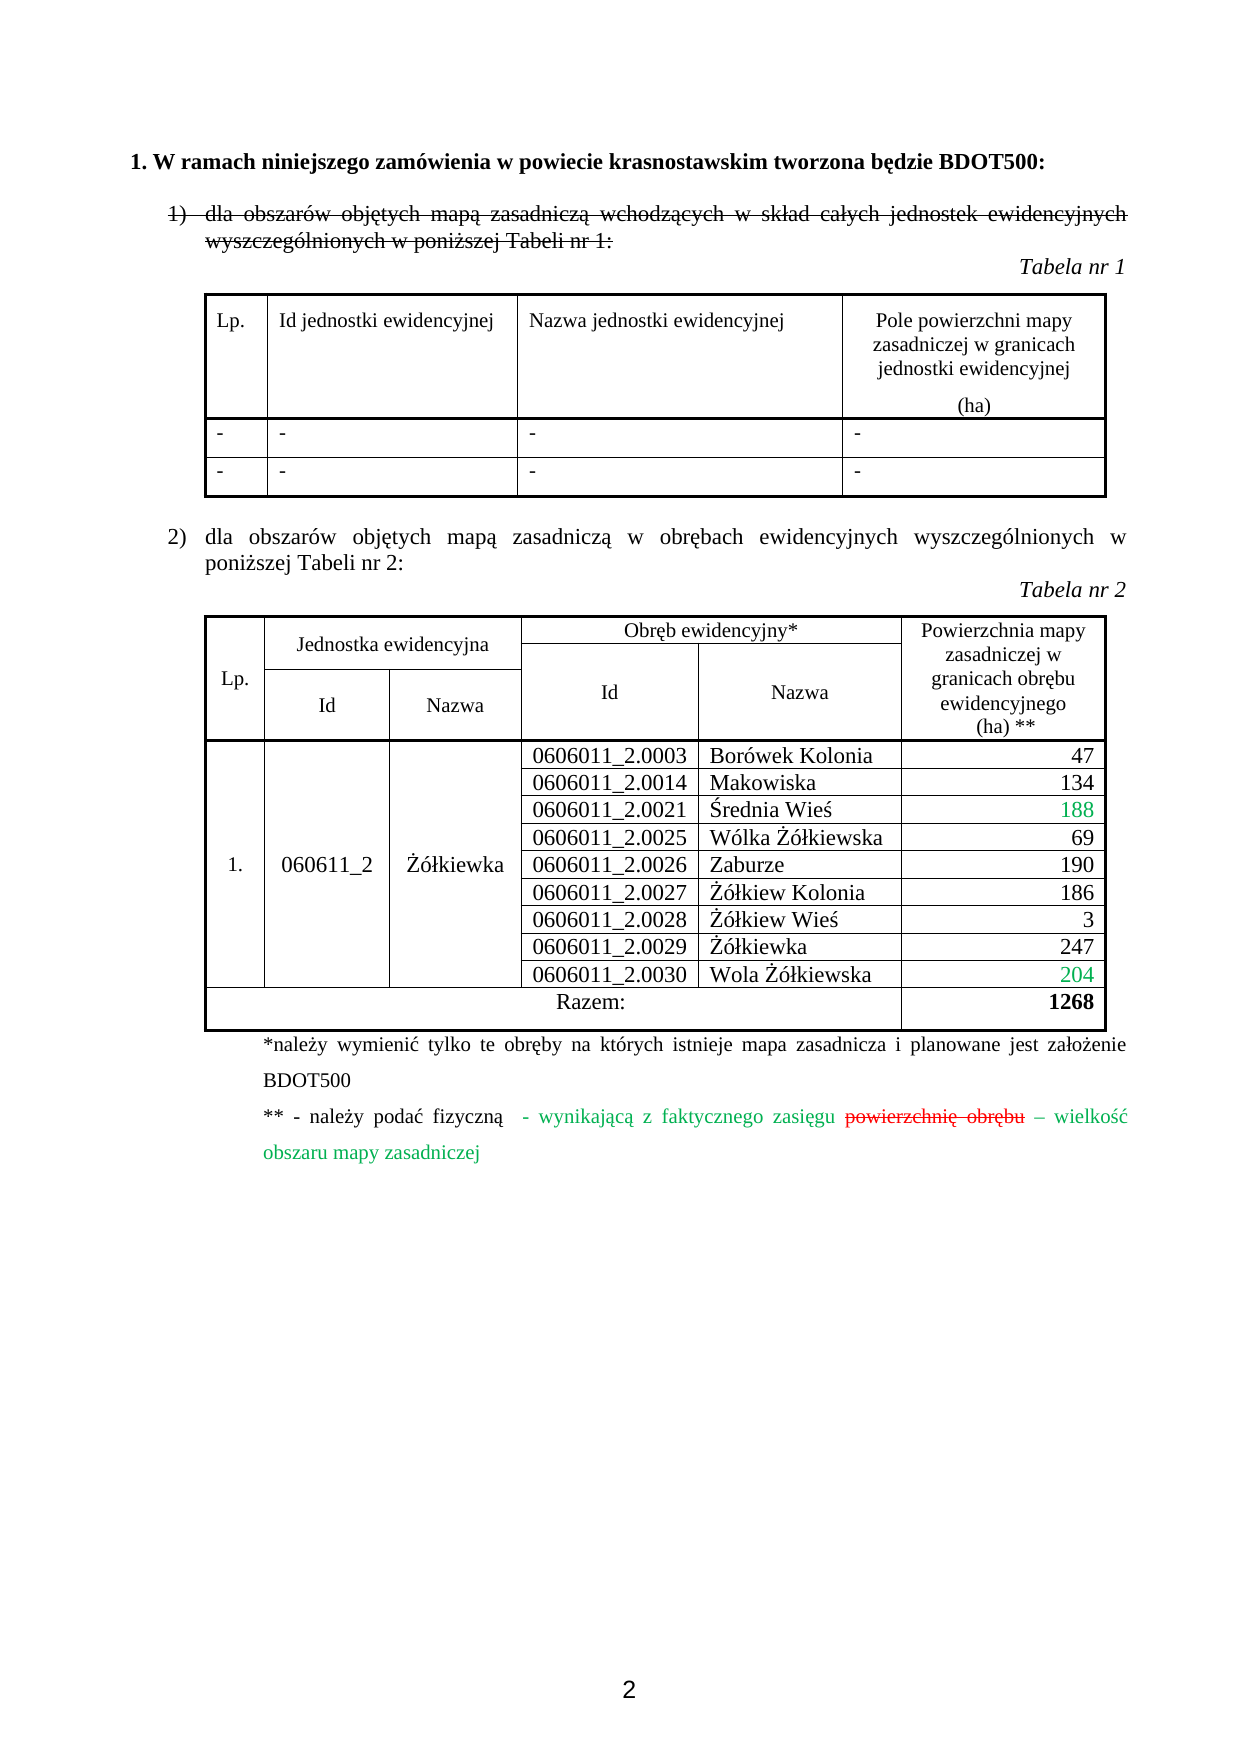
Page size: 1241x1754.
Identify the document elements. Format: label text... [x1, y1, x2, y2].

title 1. W ramach niniejszego zamówienia w powiecie krasnostawskim tworzona będzie BDOT500: [130, 148, 1128, 174]
table_cell 1268 [902, 988, 1104, 1029]
table_cell 0606011_2.0028 [522, 906, 698, 932]
table_header Powierzchnia mapy zasadniczej w granicach obrębu ewidencyjnego (ha) ** [902, 618, 1104, 738]
table_header Obręb ewidencyjny* [522, 618, 901, 643]
subtitle Tabela nr 1 [484, 253, 1128, 279]
table_cell - [268, 458, 517, 495]
table_cell Nazwa [699, 644, 901, 738]
table_cell - [268, 420, 517, 457]
table_cell 247 [902, 934, 1104, 960]
table_cell Zaburze [699, 851, 901, 878]
table_cell Żółkiewka [390, 742, 521, 987]
table_cell - [518, 458, 842, 495]
table_header Lp. [207, 618, 264, 738]
list dla obszarów objętych mapą zasadniczą wchodzących w skład całych jednostek ewidencyjnych wyszczególnionych w poniższej Tabeli nr 1: [167, 200, 1128, 215]
table_cell Razem: [207, 988, 901, 1029]
table_cell - [518, 420, 842, 457]
table_cell - [843, 458, 1104, 495]
table_cell - [207, 420, 267, 457]
table_cell Średnia Wieś [699, 796, 901, 823]
table_cell 0606011_2.0026 [522, 851, 698, 878]
table_cell Wola Żółkiewska [699, 961, 901, 987]
table_cell Id [265, 670, 389, 738]
table_header Lp. [207, 296, 267, 417]
subtitle Tabela nr 2 [484, 576, 1128, 602]
table_cell 186 [902, 879, 1104, 905]
table_cell 0606011_2.0014 [522, 769, 698, 795]
table_cell Żółkiew Kolonia [699, 879, 901, 905]
table_cell 0606011_2.0003 [522, 742, 698, 768]
table_cell - [843, 420, 1104, 457]
table_cell 0606011_2.0030 [522, 961, 698, 987]
table_cell Borówek Kolonia [699, 742, 901, 768]
table_header Nazwa jednostki ewidencyjnej [518, 296, 842, 417]
table_header Id jednostki ewidencyjnej [268, 296, 517, 417]
table_cell - [207, 458, 267, 495]
table_cell 190 [902, 851, 1104, 878]
table_cell 0606011_2.0025 [522, 824, 698, 850]
table_cell 204 [902, 961, 1104, 987]
table_cell Makowiska [699, 769, 901, 795]
table_cell 47 [902, 742, 1104, 768]
text ** - należy podać fizyczną - wynikającą z faktycznego zasięgu powierzchnię obrębu – wielkość obszaru mapy zasadniczej [263, 1104, 1128, 1164]
list dla obszarów objętych mapą zasadniczą wchodzących w skład całych jednostek ewidencyjnych wyszczególnionych w poniższej Tabeli nr 1: [167, 216, 1128, 253]
table_header Pole powierzchni mapy zasadniczej w granicach jednostki ewidencyjnej (ha) [843, 296, 1104, 417]
table_cell Id [522, 644, 698, 738]
table_cell Żółkiew Wieś [699, 906, 901, 932]
table_cell 3 [902, 906, 1104, 932]
table_header Jednostka ewidencyjna [265, 618, 521, 669]
table_cell 134 [902, 769, 1104, 795]
table_cell 060611_2 [265, 742, 389, 987]
table_cell 0606011_2.0029 [522, 934, 698, 960]
table_cell 0606011_2.0027 [522, 879, 698, 905]
table_cell 69 [902, 824, 1104, 850]
table_cell Nazwa [390, 670, 521, 738]
list dla obszarów objętych mapą zasadniczą w obrębach ewidencyjnych wyszczególnionych w poniższej Tabeli nr 2: [167, 523, 1128, 576]
table_cell 1. [207, 742, 264, 987]
text *należy wymienić tylko te obręby na których istnieje mapa zasadnicza i planowane jest założenie BDOT500 [263, 1032, 1128, 1092]
table_cell Żółkiewka [699, 934, 901, 960]
table_cell Wólka Żółkiewska [699, 824, 901, 850]
table_cell 188 [902, 796, 1104, 823]
table_cell 0606011_2.0021 [522, 796, 698, 823]
